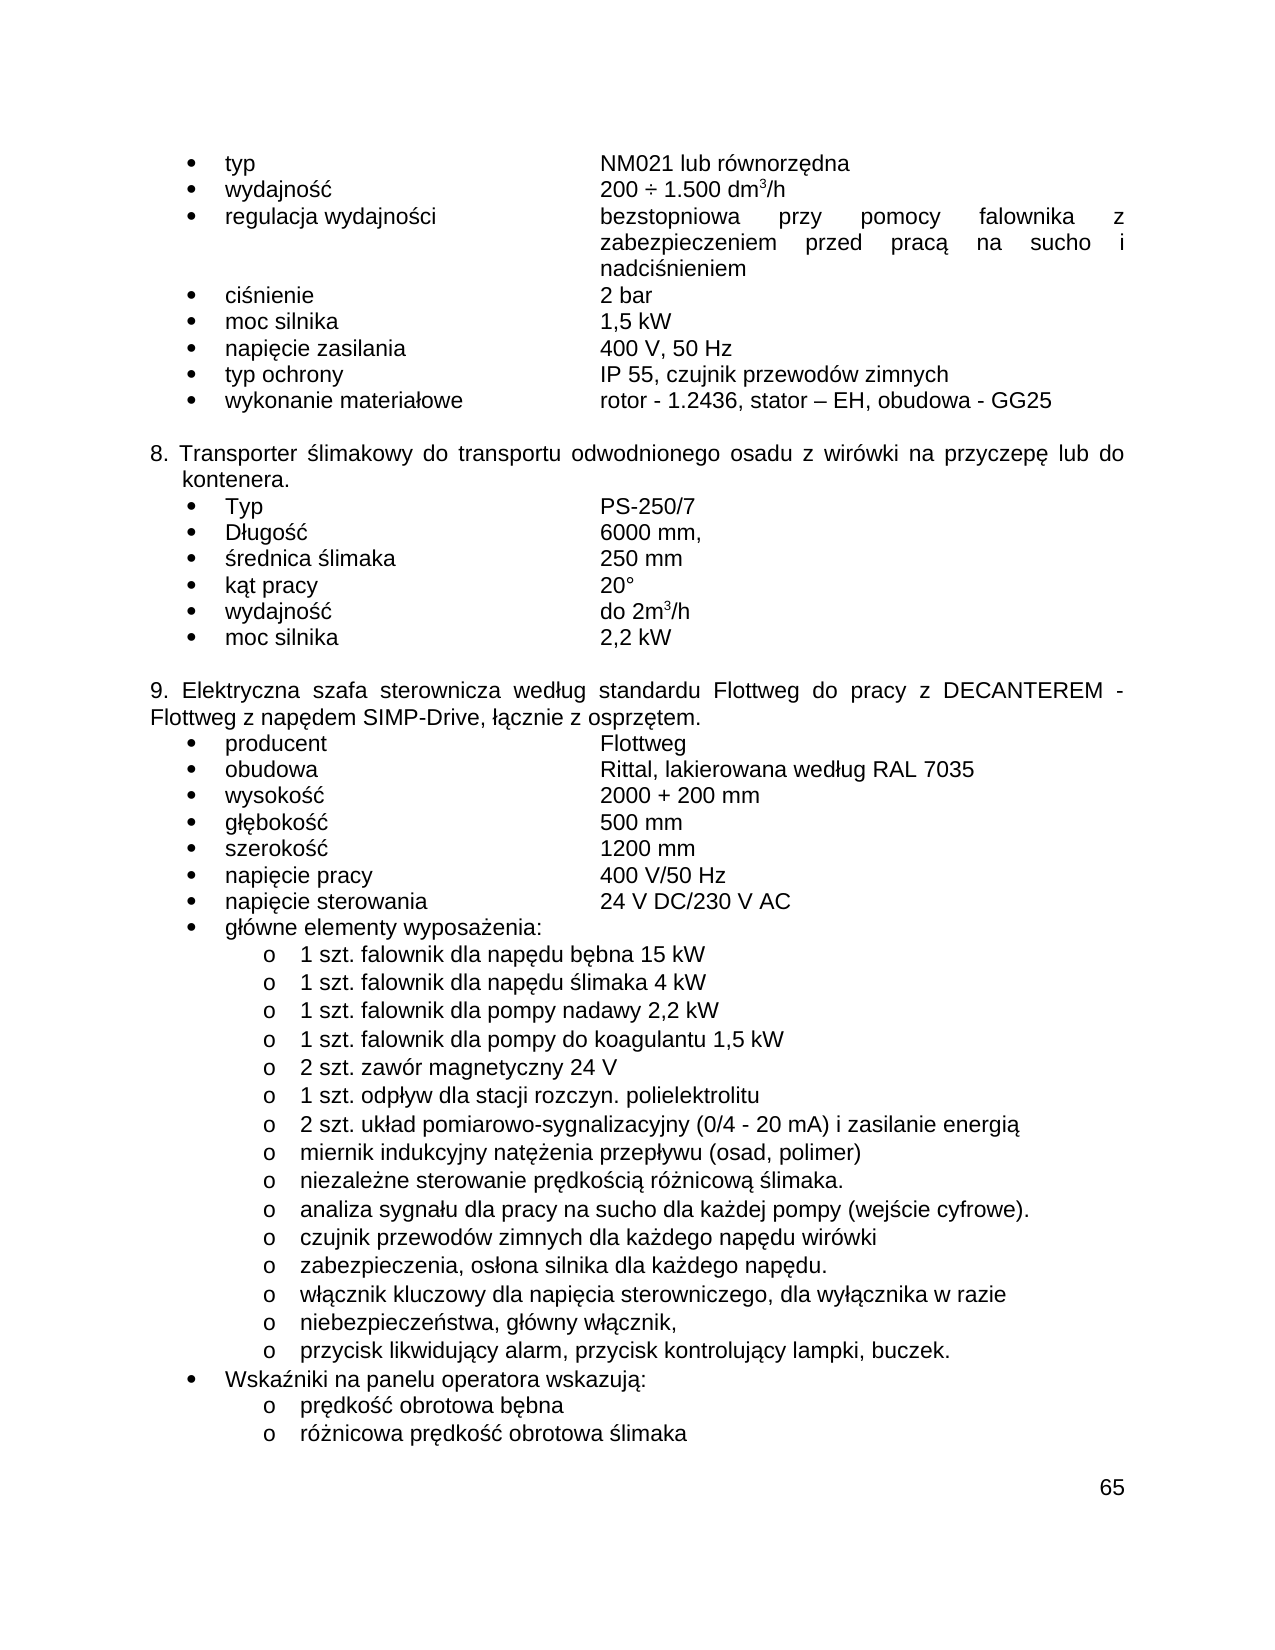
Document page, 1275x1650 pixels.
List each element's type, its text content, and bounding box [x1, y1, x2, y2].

list napięcie pracy 400 V/50 Hz [187, 862, 1125, 888]
list napięcie sterowania 24 V DC/230 V AC [187, 888, 1125, 914]
list głębokość 500 mm [187, 809, 1125, 835]
list wysokość 2000 + 200 mm [187, 782, 1125, 809]
list czujnik przewodów zimnych dla każdego napędu wirówki [262, 1224, 1125, 1252]
list analiza sygnału dla pracy na sucho dla każdej pompy (wejście cyfrowe). [262, 1196, 1125, 1224]
list różnicowa prędkość obrotowa ślimaka [262, 1420, 1125, 1449]
list napięcie zasilania 400 V, 50 Hz [187, 334, 1125, 361]
list 1 szt. odpływ dla stacji rozczyn. polielektrolitu [262, 1082, 1125, 1111]
list przycisk likwidujący alarm, przycisk kontrolujący lampki, buczek. [262, 1337, 1125, 1366]
list obudowa Rittal, lakierowana według RAL 7035 [187, 756, 1125, 782]
list niebezpieczeństwa, główny włącznik, [262, 1309, 1125, 1337]
list kąt pracy 20° [187, 572, 1125, 598]
list wydajność 200 ÷ 1.500 dm3/h [187, 176, 1125, 203]
list producent Flottweg [187, 730, 1125, 756]
list główne elementy wyposażenia: [187, 914, 1125, 941]
list prędkość obrotowa bębna [262, 1392, 1125, 1420]
list moc silnika 2,2 kW [187, 624, 1125, 651]
list średnica ślimaka 250 mm [187, 545, 1125, 572]
text 8. Transporter ślimakowy do transportu odwodnionego osadu z wirówki na przyczepę lub do kontenera. [150, 440, 1125, 493]
list miernik indukcyjny natężenia przepływu (osad, polimer) [262, 1139, 1125, 1167]
list 1 szt. falownik dla napędu bębna 15 kW [262, 941, 1125, 969]
list 1 szt. falownik dla pompy do koagulantu 1,5 kW [262, 1026, 1125, 1054]
list 2 szt. zawór magnetyczny 24 V [262, 1054, 1125, 1082]
list 1 szt. falownik dla napędu ślimaka 4 kW [262, 969, 1125, 997]
list regulacja wydajności bezstopniowa przy pomocy falownika z zabezpieczeniem przed pracą na sucho i nadciśnieniem [187, 203, 1125, 282]
list Długość 6000 mm, [187, 519, 1125, 545]
list wydajność do 2m3/h [187, 598, 1125, 624]
list niezależne sterowanie prędkością różnicową ślimaka. [262, 1167, 1125, 1196]
list włącznik kluczowy dla napięcia sterowniczego, dla wyłącznika w razie [262, 1281, 1125, 1309]
list typ NM021 lub równorzędna [187, 150, 1125, 176]
text 9. Elektryczna szafa sterownicza według standardu Flottweg do pracy z DECANTEREM - Flottweg z napędem SIMP-Drive, łącznie z osprzętem. [150, 677, 1125, 730]
list zabezpieczenia, osłona silnika dla każdego napędu. [262, 1252, 1125, 1281]
list ciśnienie 2 bar [187, 282, 1125, 308]
list wykonanie materiałowe rotor - 1.2436, stator – EH, obudowa - GG25 [187, 387, 1125, 413]
list 2 szt. układ pomiarowo-sygnalizacyjny (0/4 - 20 mA) i zasilanie energią [262, 1111, 1125, 1139]
list szerokość 1200 mm [187, 835, 1125, 862]
list typ ochrony IP 55, czujnik przewodów zimnych [187, 361, 1125, 387]
list Wskaźniki na panelu operatora wskazują: [187, 1366, 1125, 1392]
list moc silnika 1,5 kW [187, 308, 1125, 334]
list Typ PS-250/7 [187, 493, 1125, 519]
list 1 szt. falownik dla pompy nadawy 2,2 kW [262, 997, 1125, 1026]
